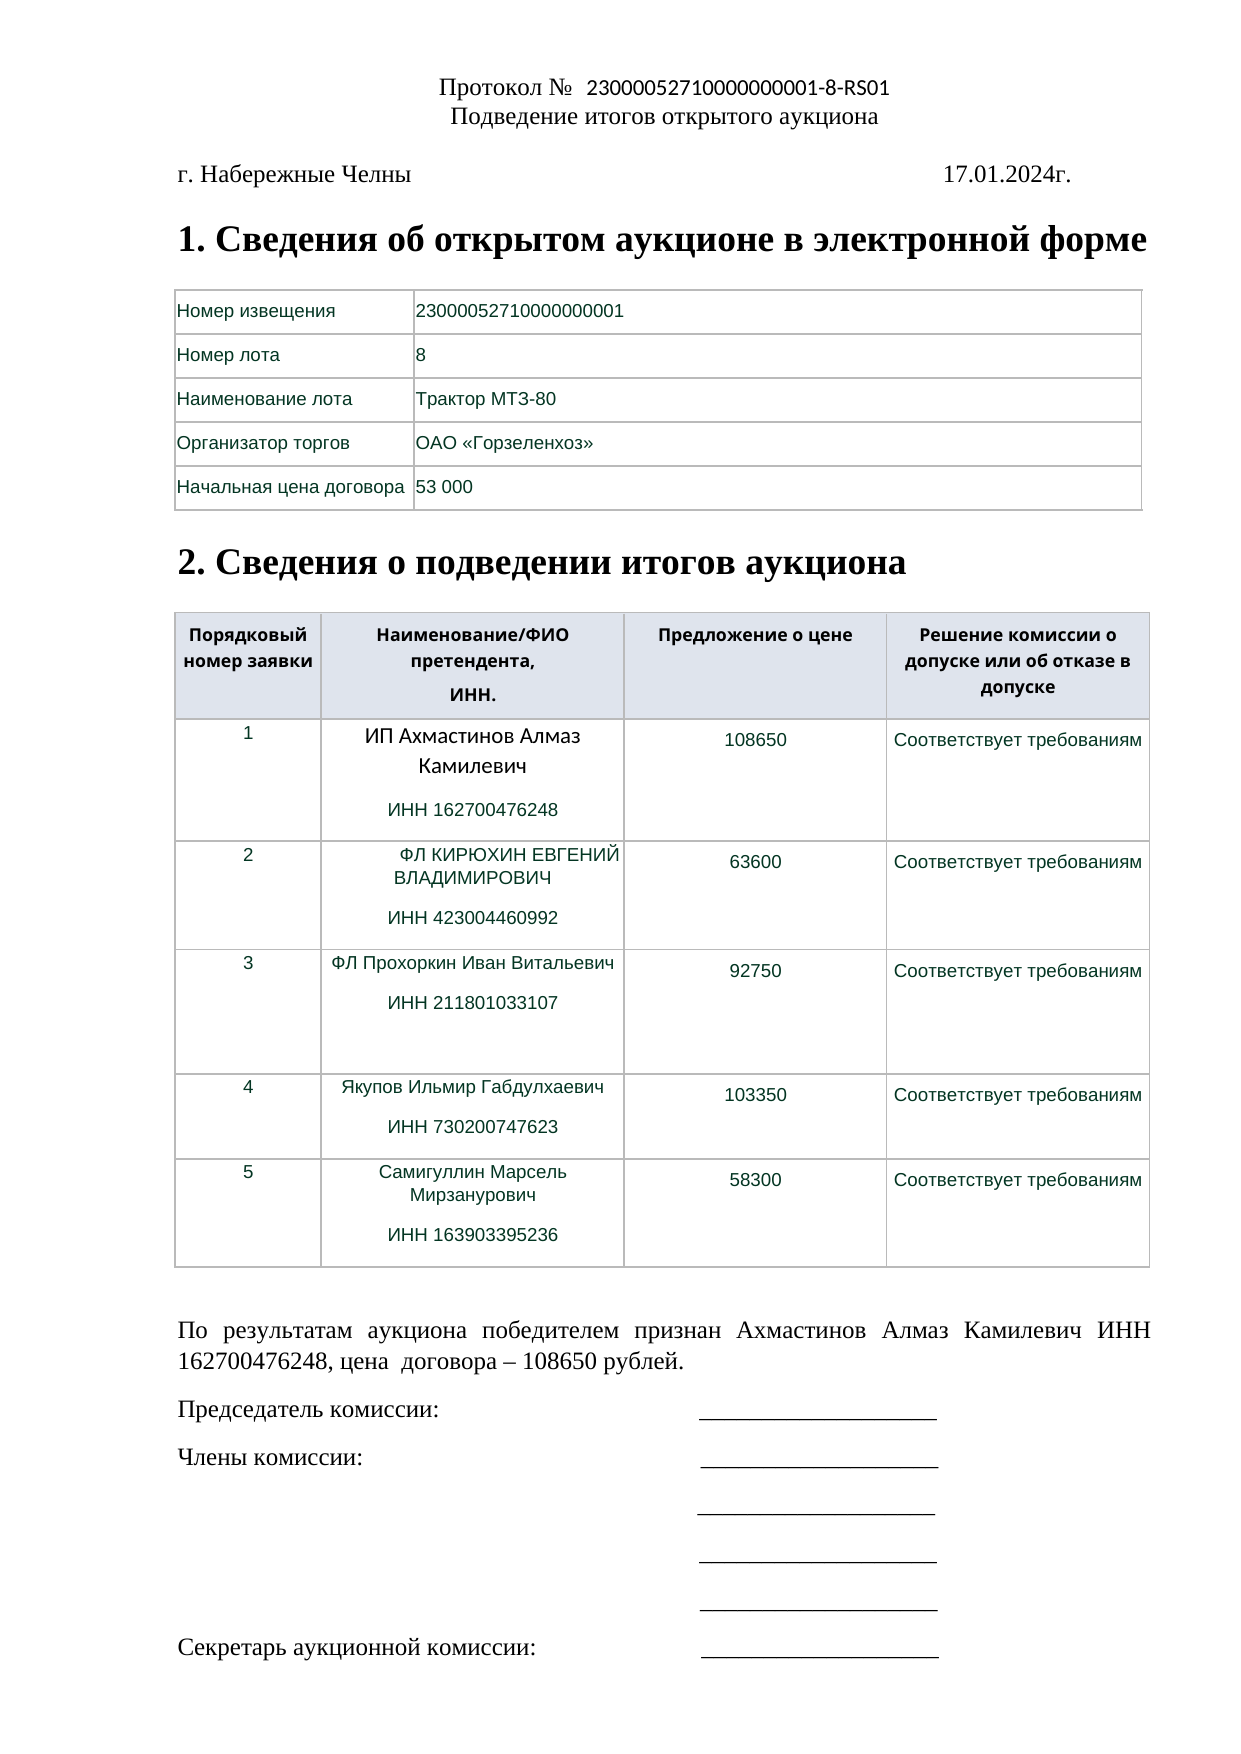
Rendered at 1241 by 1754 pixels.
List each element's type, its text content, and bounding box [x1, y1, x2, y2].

text Подведение итогов открытого аукциона [177, 101, 1152, 130]
table_cell Начальная цена договора [176, 467, 413, 509]
table_cell 58300 [625, 1160, 886, 1266]
table_cell ОАО «Горзеленхоз» [415, 423, 1141, 465]
table_cell Номер лота [176, 335, 413, 377]
table_cell Соответствует требованиям [887, 842, 1149, 948]
table_cell 8 [415, 335, 1141, 377]
text 1. Сведения об открытом аукционе в электронной форме [177, 217, 1152, 260]
text г. Набережные Челны 17.01.2024г. [177, 159, 1152, 188]
text По результатам аукциона победителем признан Ахмастинов Алмаз Камилевич ИНН 162700476248, цена договора – 108650 рублей. [177, 1315, 1152, 1375]
table_cell 5 [176, 1160, 320, 1266]
table_header Порядковый номер заявки [176, 613, 321, 718]
table_cell 92750 [625, 950, 886, 1073]
table_cell 3 [176, 950, 320, 1073]
table_cell Якупов Ильмир Габдулхаевич ИНН 730200747623 [322, 1075, 623, 1158]
table_cell Трактор МТЗ-80 [415, 379, 1141, 421]
text Председатель комиссии: ___________________ [177, 1394, 1152, 1423]
table_cell ФЛ КИРЮХИН ЕВГЕНИЙ ВЛАДИМИРОВИЧ ИНН 423004460992 [322, 842, 623, 948]
text ___________________ [251, 1585, 1152, 1613]
text ___________________ [693, 1537, 1152, 1566]
table_cell Самигуллин Марсель Мирзанурович ИНН 163903395236 [322, 1160, 623, 1266]
table_cell 2 [176, 842, 320, 948]
text Члены комиссии: ___________________ [177, 1442, 1152, 1470]
table_cell 4 [176, 1075, 320, 1158]
table_header Номер извещения [176, 291, 413, 333]
text Секретарь аукционной комиссии: ___________________ [177, 1632, 1152, 1661]
table_header 23000052710000000001 [415, 291, 1141, 333]
table_header Наименование/ФИО претендента, ИНН. [322, 613, 624, 718]
table_cell 53 000 [415, 467, 1141, 509]
table_header Предложение о цене [625, 613, 886, 718]
table_cell Соответствует требованиям [887, 1160, 1149, 1266]
table_cell Соответствует требованиям [887, 1075, 1149, 1158]
table_cell Соответствует требованиям [887, 950, 1149, 1073]
table_cell 103350 [625, 1075, 886, 1158]
text ___________________ [177, 1489, 1152, 1518]
table_cell Организатор торгов [176, 423, 413, 465]
table_cell Наименование лота [176, 379, 413, 421]
table_cell Соответствует требованиям [887, 720, 1149, 840]
table_cell 1 [176, 720, 320, 840]
table_cell 63600 [625, 842, 886, 948]
table_cell ФЛ Прохоркин Иван Витальевич ИНН 211801033107 [322, 950, 623, 1073]
table_cell 108650 [625, 720, 886, 840]
text 2. Сведения о подведении итогов аукциона [177, 539, 1152, 583]
table_cell ИП Ахмастинов Алмаз Камилевич ИНН 162700476248 [322, 720, 623, 840]
text Протокол № 23000052710000000001-8-RS01 [177, 72, 1152, 101]
table_header Решение комиссии о допуске или об отказе в допуске [887, 613, 1149, 718]
